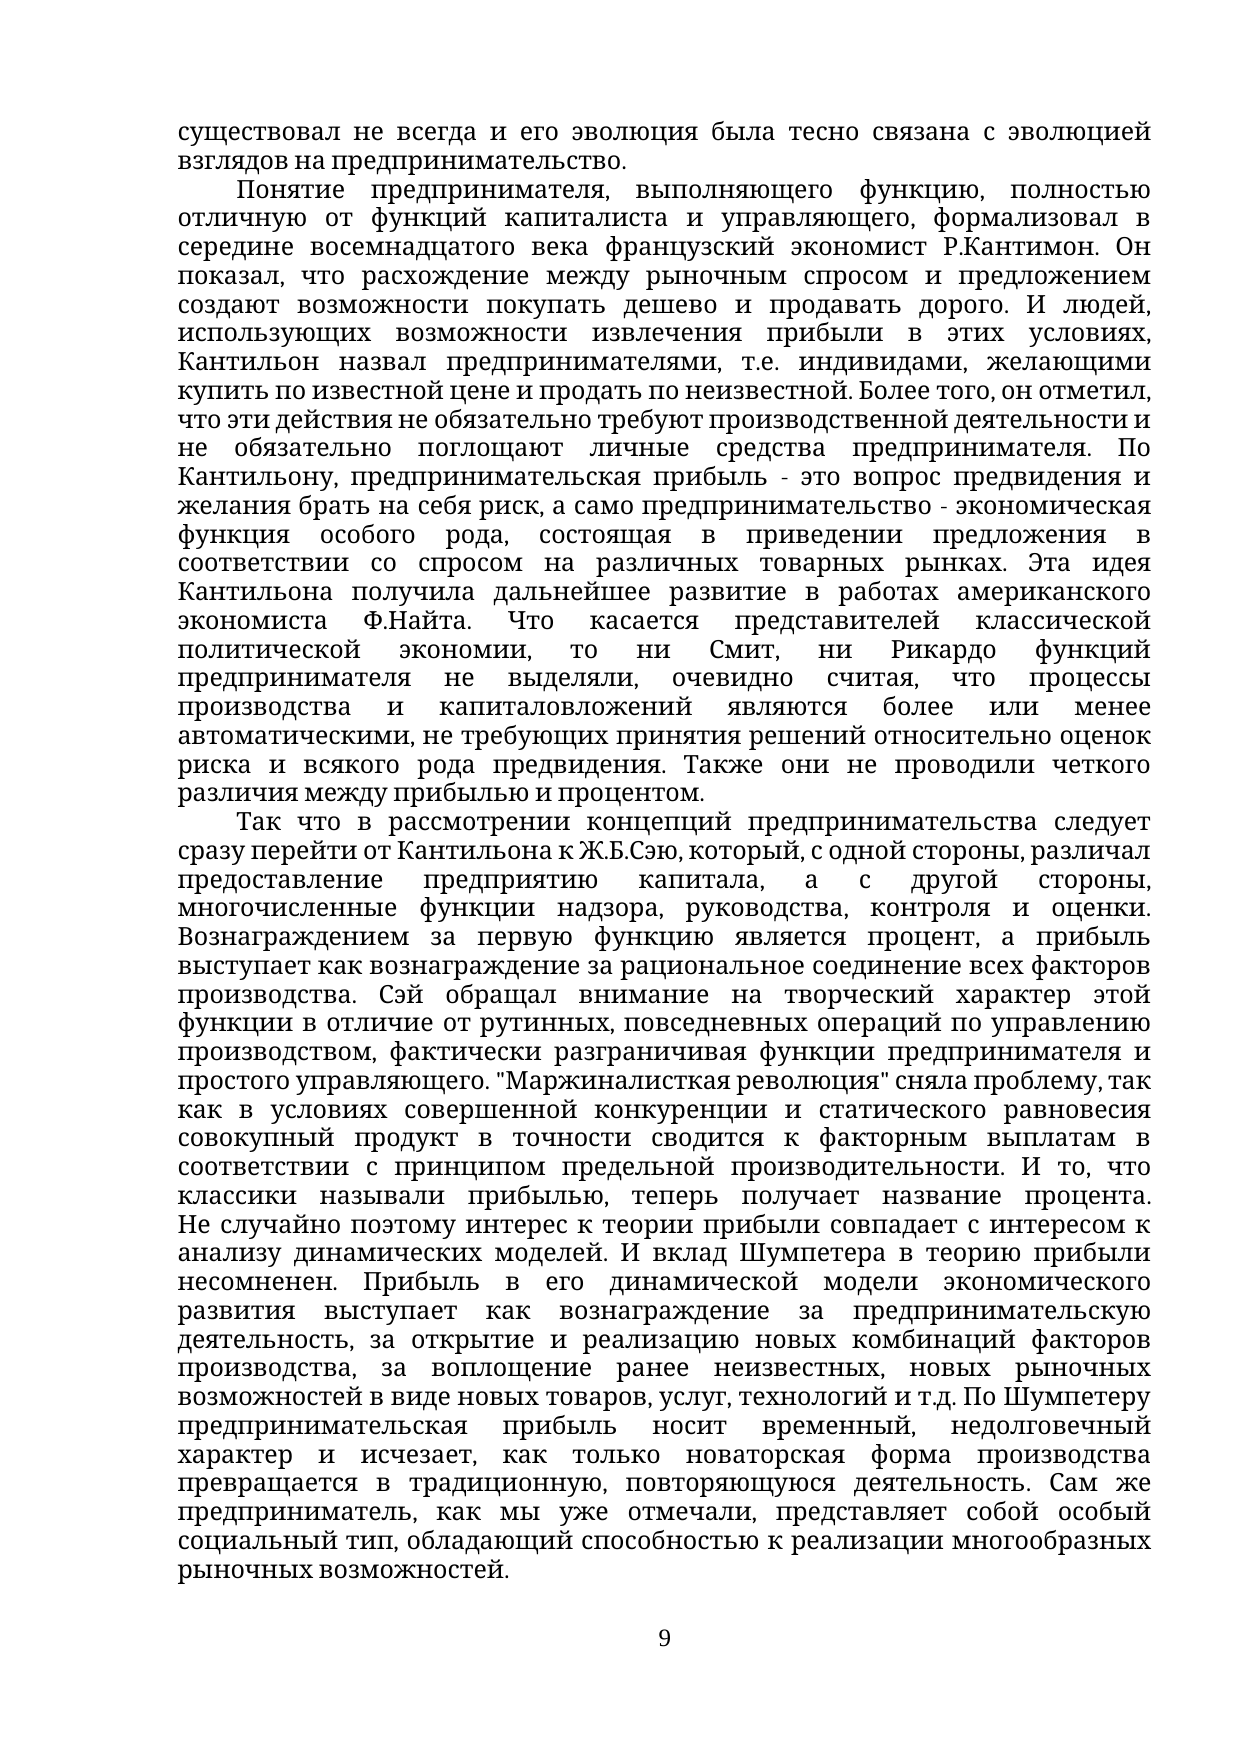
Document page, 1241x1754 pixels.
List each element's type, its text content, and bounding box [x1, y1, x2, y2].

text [177, 118, 1152, 176]
text Понятие предпринимателя, выполняющего функцию, полностью отличную от функций капиталиста и управляющего, формализовал в середине восемнадцатого века французский экономист Р.Кантимон. Он показал, что расхождение между рыночным спросом и предложением создают возможности покупать дешево и продавать дорого. И людей, использующих возможности извлечения прибыли в этих условиях, Кантильон назвал предпринимателями, т.е. индивидами, желающими купить по известной цене и продать по неизвестной. Более того, он отметил, что эти действия не обязательно требуют производственной деятельности и не обязательно поглощают личные средства предпринимателя. По Кантильону, предпринимательская прибыль - это вопрос предвидения и желания брать на себя риск, а само предпринимательство - экономическая функция особого рода, состоящая в приведении предложения в соответствии со спросом на различных товарных рынках. Эта идея Кантильона получила дальнейшее развитие в работах американского экономиста Ф.Найта. Что касается представителей классической политической экономии, то ни Смит, ни Рикардо функций предпринимателя не выделяли, очевидно считая, что процессы производства и капиталовложений являются более или менее автоматическими, не требующих принятия решений относительно оценок риска и всякого рода предвидения. Также они не проводили четкого различия между прибылью и процентом. [177, 176, 1152, 808]
text Так что в рассмотрении концепций предпринимательства следует сразу перейти от Кантильона к Ж.Б.Сэю, который, с одной стороны, различал предоставление предприятию капитала, а с другой стороны, многочисленные функции надзора, руководства, контроля и оценки. Вознаграждением за первую функцию является процент, а прибыль выступает как вознаграждение за рациональное соединение всех факторов производства. Сэй обращал внимание на творческий характер этой функции в отличие от рутинных, повседневных операций по управлению производством, фактически разграничивая функции предпринимателя и простого управляющего. "Маржиналисткая революция" сняла проблему, так как в условиях совершенной конкуренции и статического равновесия совокупный продукт в точности сводится к факторным выплатам в соответствии с принципом предельной производительности. И то, что классики называли прибылью, теперь получает название процента. Не случайно поэтому интерес к теории прибыли совпадает с интересом к анализу динамических моделей. И вклад Шумпетера в теорию прибыли несомненен. Прибыль в его динамической модели экономического развития выступает как вознаграждение за предпринимательскую деятельность, за открытие и реализацию новых комбинаций факторов производства, за воплощение ранее неизвестных, новых рыночных возможностей в виде новых товаров, услуг, технологий и т.д. По Шумпетеру предпринимательская прибыль носит временный, недолговечный характер и исчезает, как только новаторская форма производства превращается в традиционную, повторяющуюся деятельность. Сам же предприниматель, как мы уже отмечали, представляет собой особый социальный тип, обладающий способностью к реализации многообразных рыночных возможностей. [177, 808, 1152, 1584]
